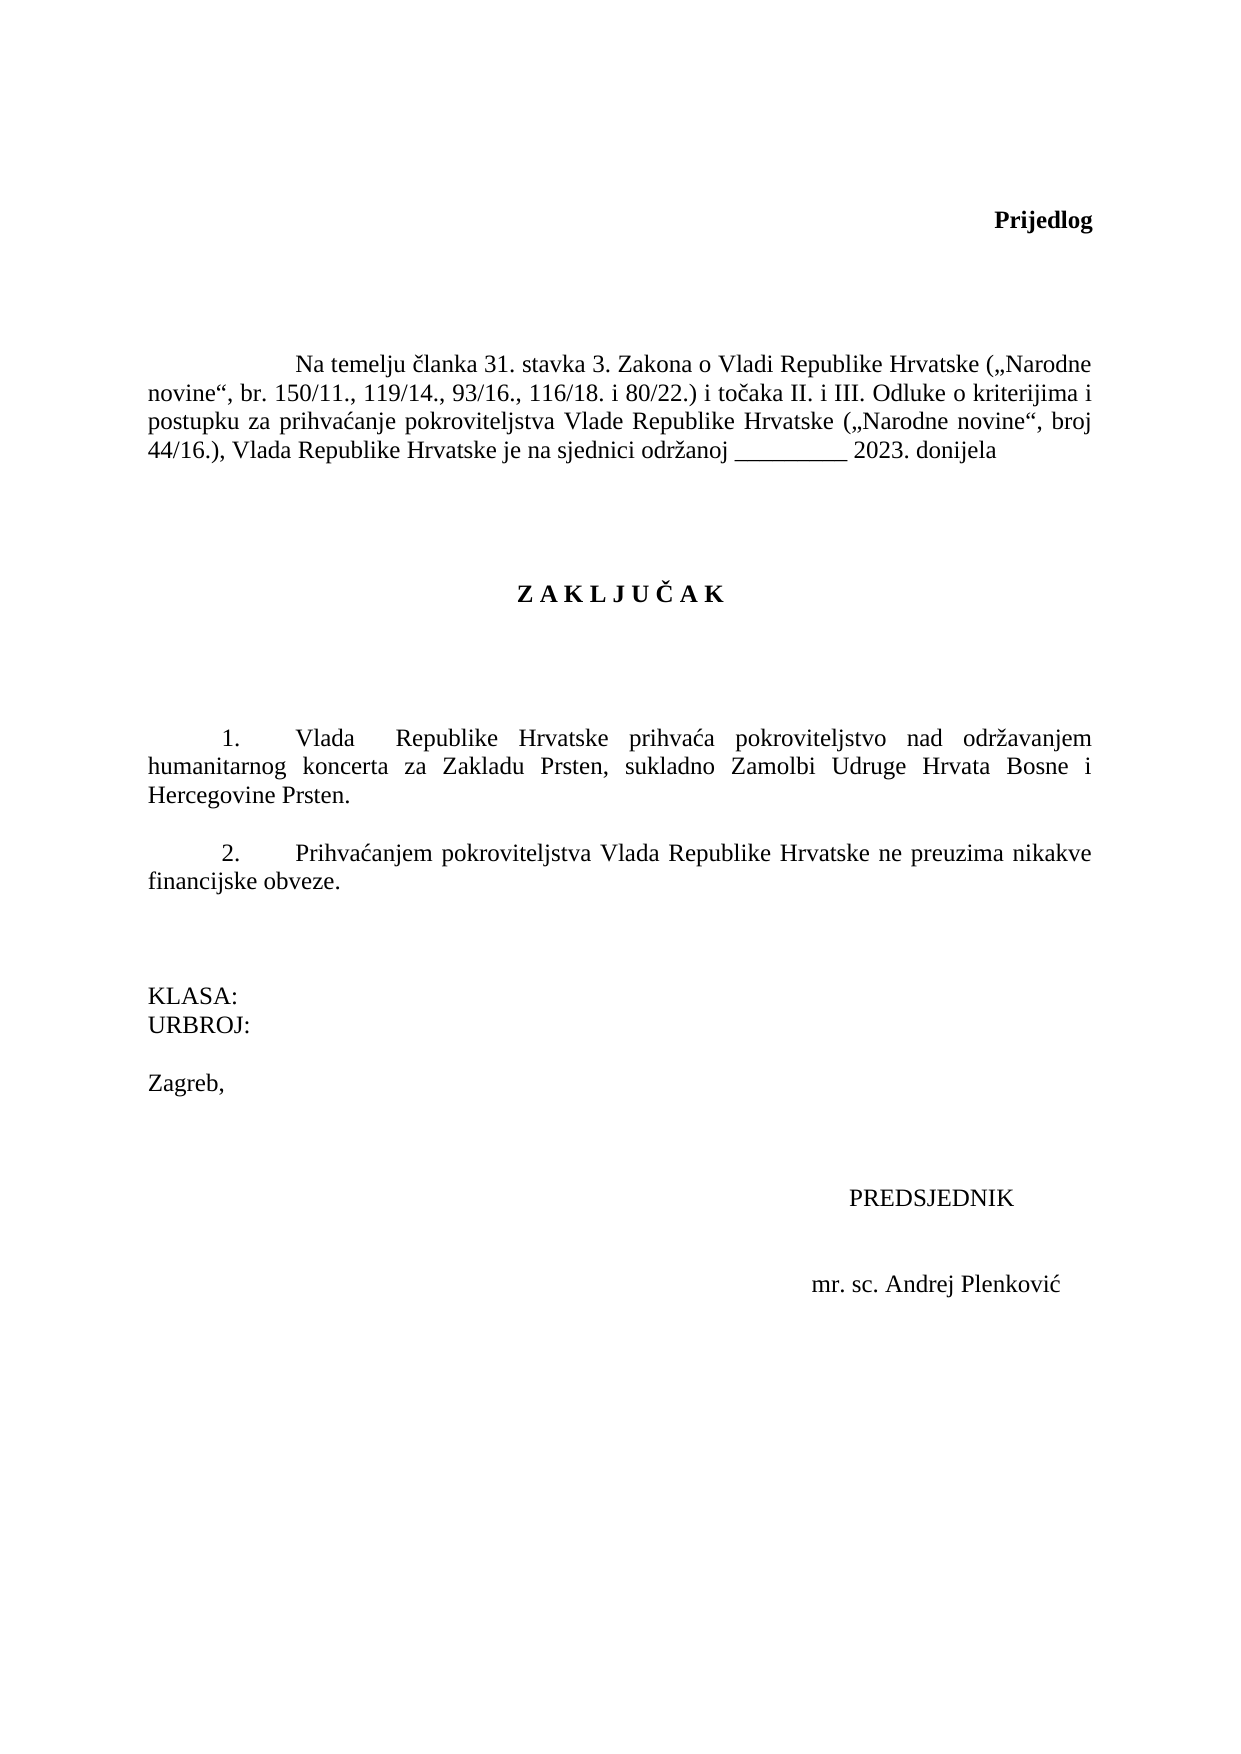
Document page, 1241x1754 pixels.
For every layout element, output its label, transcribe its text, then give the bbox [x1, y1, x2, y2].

text URBROJ: [148, 1010, 1093, 1039]
text 1. Vlada Republike Hrvatske prihvaća pokroviteljstvo nad održavanjem humanitarnog koncerta za Zakladu Prsten, sukladno Zamolbi Udruge Hrvata Bosne i Hercegovine Prsten. [148, 723, 1093, 809]
text Na temelju članka 31. stavka 3. Zakona o Vladi Republike Hrvatske („Narodne novine“, br. 150/11., 119/14., 93/16., 116/18. i 80/22.) i točaka II. i III. Odluke o kriterijima i postupku za prihvaćanje pokroviteljstva Vlade Republike Hrvatske („Narodne novine“, broj 44/16.), Vlada Republike Hrvatske je na sjednici održanoj _________ 2023. donijela [148, 349, 1093, 464]
text Prijedlog [148, 205, 1093, 234]
text 2. Prihvaćanjem pokroviteljstva Vlada Republike Hrvatske ne preuzima nikakve financijske obveze. [148, 838, 1093, 895]
text mr. sc. Andrej Plenković [148, 1269, 1093, 1298]
text KLASA: [148, 981, 1093, 1010]
text Zagreb, [148, 1068, 1093, 1096]
text PREDSJEDNIK [148, 1183, 1093, 1211]
text Z A K L J U Č A K [148, 579, 1093, 608]
